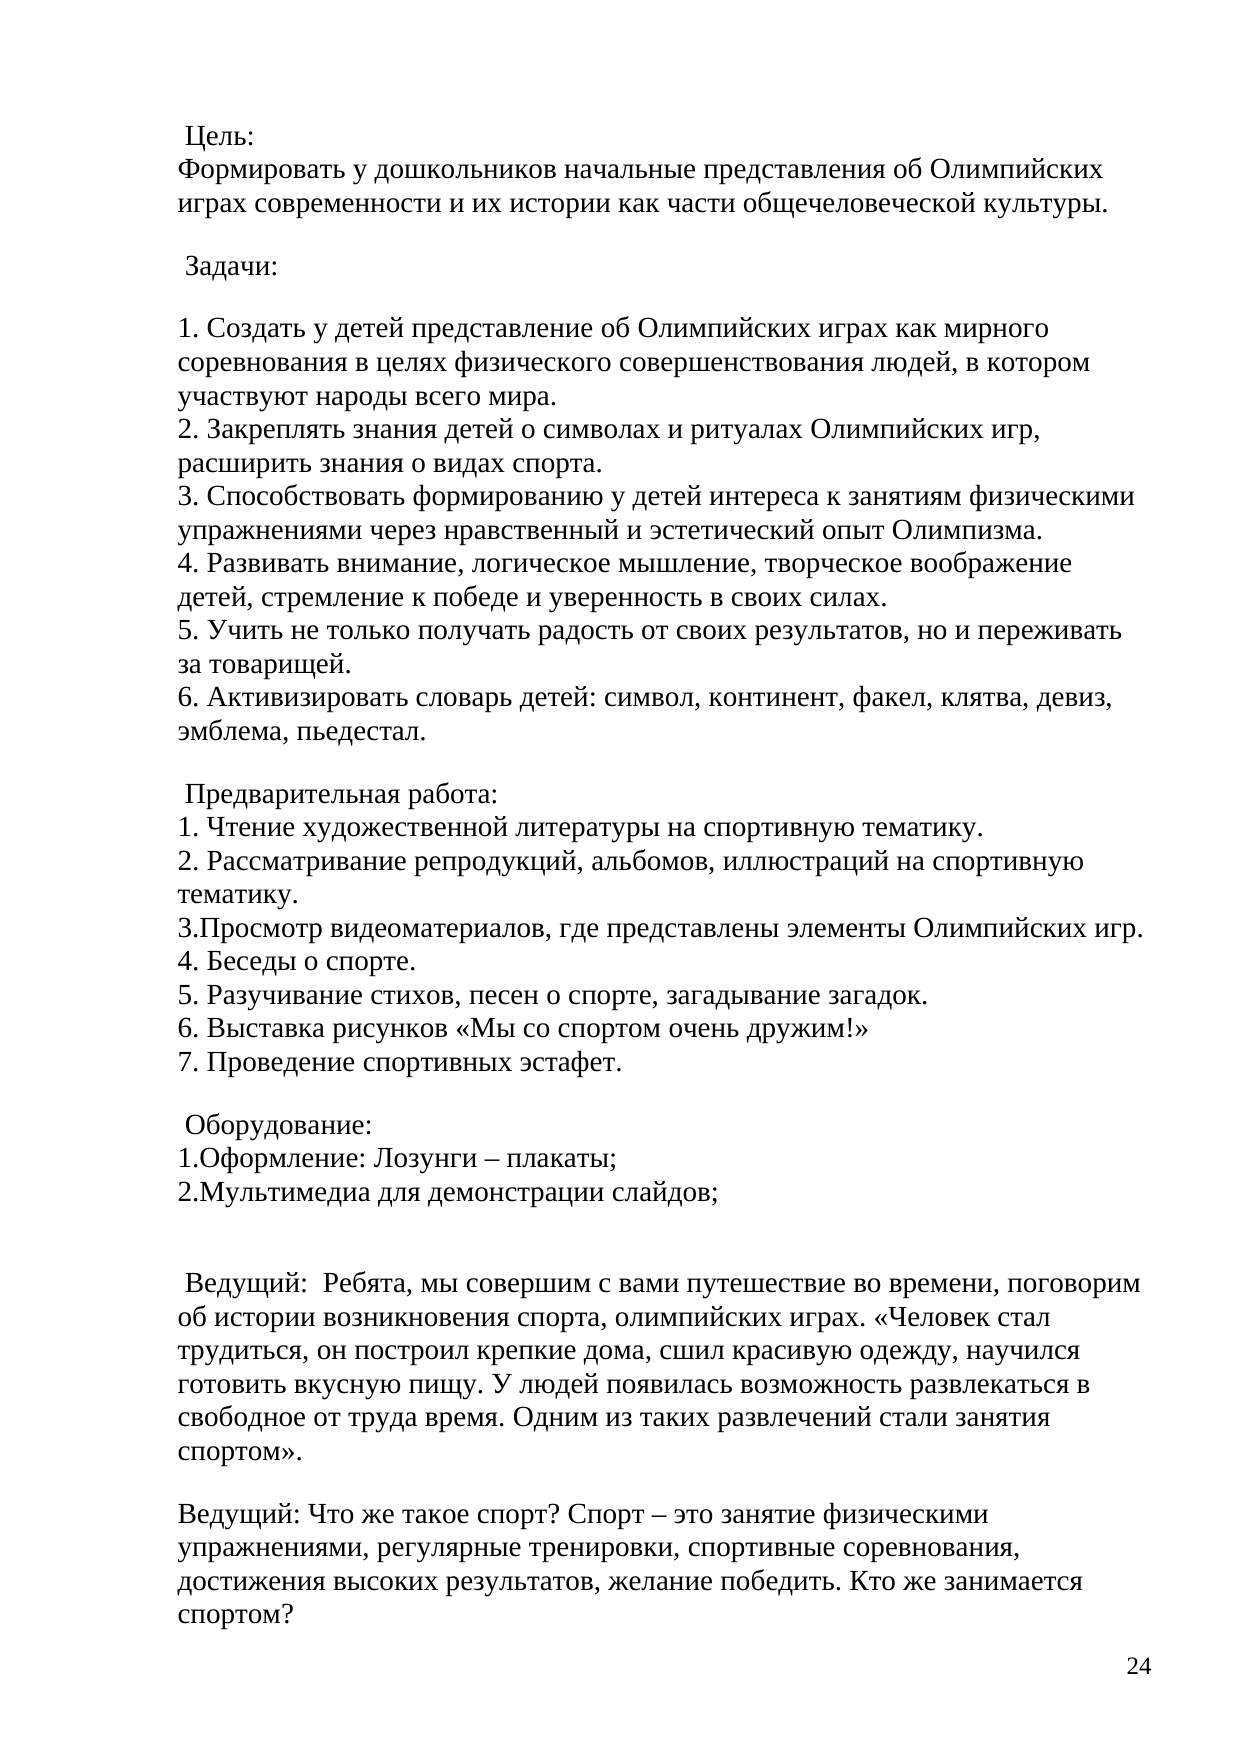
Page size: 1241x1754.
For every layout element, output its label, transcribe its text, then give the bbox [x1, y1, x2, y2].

text 1. Создать у детей представление об Олимпийских играх как мирного соревнования в целях физического совершенствования людей, в котором участвуют народы всего мира. 2. Закреплять знания детей о символах и ритуалах Олимпийских игр, расширить знания о видах спорта. 3. Способствовать формированию у детей интереса к занятиям физическими упражнениями через нравственный и эстетический опыт Олимпизма. 4. Развивать внимание, логическое мышление, творческое воображение детей, стремление к победе и уверенность в своих силах. 5. Учить не только получать радость от своих результатов, но и переживать за товарищей. 6. Активизировать словарь детей: символ, континент, факел, клятва, девиз, эмблема, пьедестал. [177, 311, 1152, 747]
text Цель: Формировать у дошкольников начальные представления об Олимпийских играх современности и их истории как части общечеловеческой культуры. [177, 118, 1152, 219]
text Ведущий: Ребята, мы совершим с вами путешествие во времени, поговорим об истории возникновения спорта, олимпийских играх. «Человек стал трудиться, он построил крепкие дома, сшил красивую одежду, научился готовить вкусную пищу. У людей появилась возможность развлекаться в свободное от труда время. Одним из таких развлечений стали занятия спортом». [177, 1265, 1152, 1467]
text Оборудование: 1.Оформление: Лозунги – плакаты; 2.Мультимедиа для демонстрации слайдов; [177, 1107, 1152, 1236]
text Предварительная работа: 1. Чтение художественной литературы на спортивную тематику. 2. Рассматривание репродукций, альбомов, иллюстраций на спортивную тематику. 3.Просмотр видеоматериалов, где представлены элементы Олимпийских игр. 4. Беседы о спорте. 5. Разучивание стихов, песен о спорте, загадывание загадок. 6. Выставка рисунков «Мы со спортом очень дружим!» 7. Проведение спортивных эстафет. [177, 776, 1152, 1078]
text Задачи: [177, 248, 1152, 281]
text Ведущий: Что же такое спорт? Спорт – это занятие физическими упражнениями, регулярные тренировки, спортивные соревнования, достижения высоких результатов, желание победить. Кто же занимается спортом? [177, 1496, 1152, 1630]
